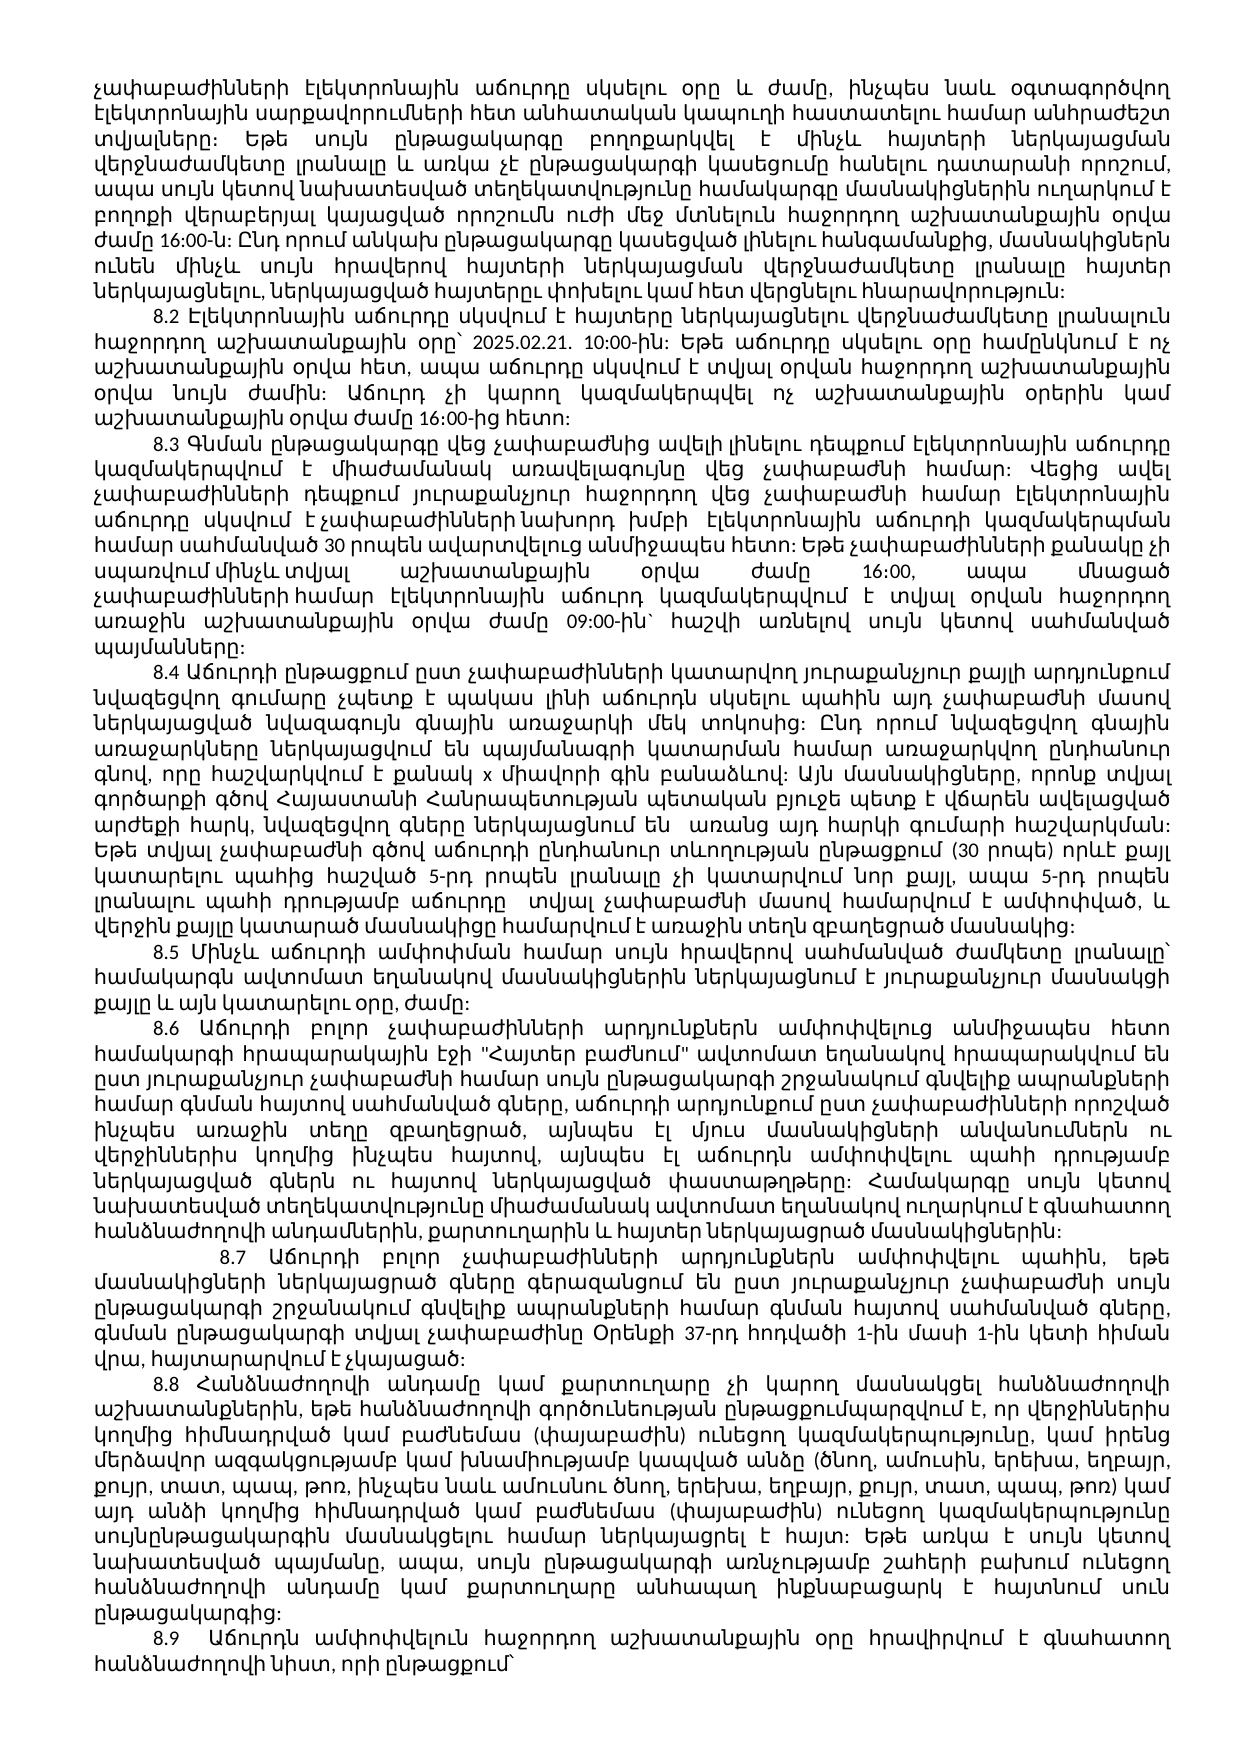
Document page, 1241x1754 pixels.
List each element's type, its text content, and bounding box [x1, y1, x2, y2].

text 8.4 Աճուրդի ընթացքում ըստ չափաբաժինների կատարվող յուրաքանչյուր քայլի արդյունքում նվազեցվող գումարը չպետք է պակաս լինի աճուրդն սկսելու պահին այդ չափաբաժնի մասով ներկայացված նվազագույն գնային առաջարկի մեկ տոկոսից: Ընդ որում նվազեցվող գնային առաջարկները ներկայացվում են պայմանագրի կատարման համար առաջարկվող ընդհանուր գնով, որը հաշվարկվում է քանակ x միավորի գին բանաձևով: Այն մասնակիցները, որոնք տվյալ գործարքի գծով Հայաստանի Հանրապետության պետական բյուջե պետք է վճարեն ավելացված արժեքի հարկ, նվազեցվող գները ներկայացնում են առանց այդ հարկի գումարի հաշվարկման: Եթե տվյալ չափաբաժնի գծով աճուրդի ընդհանուր տևողության ընթացքում (30 րոպե) որևէ քայլ կատարելու պահից հաշված 5-րդ րոպեն լրանալը չի կատարվում նոր քայլ, ապա 5-րդ րոպեն լրանալու պահի դրությամբ աճուրդը տվյալ չափաբաժնի մասով համարվում է ամփոփված, և վերջին քայլը կատարած մասնակիցը համարվում է առաջին տեղն զբաղեցրած մասնակից: [94, 659, 1171, 939]
text 8.8 Հանձնաժողովի անդամը կամ քարտուղարը չի կարող մասնակցել հանձնաժողովի աշխատանքներին, եթե հանձնաժողովի գործունեության ընթացքումպարզվում է, որ վերջիններիս կողմից հիմնադրված կամ բաժնեմաս (փայաբաժին) ունեցող կազմակերպությունը, կամ իրենց մերձավոր ազգակցությամբ կամ խնամիությամբ կապված անձը (ծնող, ամուսին, երեխա, եղբայր, քույր, տատ, պապ, թոռ, ինչպես նաև ամուսնու ծնող, երեխա, եղբայր, քույր, տատ, պապ, թոռ) կամ այդ անձի կողմից հիմնադրված կամ բաժնեմաս (փայաբաժին) ունեցող կազմակերպությունը սույնընթացակարգին մասնակցելու համար ներկայացրել է հայտ: Եթե առկա է սույն կետով նախատեսված պայմանը, ապա, սույն ընթացակարգի առնչությամբ շահերի բախում ունեցող հանձնաժողովի անդամը կամ քարտուղարը անհապաղ ինքնաբացարկ է հայտնում սուն ընթացակարգից: [94, 1371, 1171, 1625]
text 8.5 Մինչև աճուրդի ամփոփման համար սույն հրավերով սահմանված ժամկետը լրանալը՝ համակարգն ավտոմատ եղանակով մասնակիցներին ներկայացնում է յուրաքանչյուր մասնակցի քայլը և այն կատարելու օրը, ժամը: [94, 939, 1171, 1015]
text 8.2 Էլեկտրոնային աճուրդը սկսվում է հայտերը ներկայացնելու վերջնաժամկետը լրանալուն հաջորդող աշխատանքային օրը՝ 2025.02.21. 10:00 -ին: Եթե աճուրդը սկսելու օրը համընկնում է ոչ աշխատանքային օրվա հետ, ապա աճուրդը սկսվում է տվյալ օրվան հաջորդող աշխատանքային օրվա նույն ժամին: Աճուրդ չի կարող կազմակերպվել ոչ աշխատանքային օրերին կամ աշխատանքային օրվա ժամը 16։00-ից հետո: [94, 304, 1171, 431]
text 8.7 Աճուրդի բոլոր չափաբաժինների արդյունքներն ամփոփվելու պահին, եթե մասնակիցների ներկայացրած գները գերազանցում են ըստ յուրաքանչյուր չափաբաժնի սույն ընթացակարգի շրջանակում գնվելիք ապրանքների համար գնման հայտով սահմանված գները, գնման ընթացակարգի տվյալ չափաբաժինը Օրենքի 37-րդ հոդվածի 1-ին մասի 1-ին կետի հիման վրա, հայտարարվում է չկայացած: [94, 1244, 1171, 1371]
text 8.6 Աճուրդի բոլոր չափաբաժինների արդյունքներն ամփոփվելուց անմիջապես հետո համակարգի հրապարակային էջի "Հայտեր բաժնում" ավտոմատ եղանակով հրապարակվում են ըստ յուրաքանչյուր չափաբաժնի համար սույն ընթացակարգի շրջանակում գնվելիք ապրանքների համար գնման հայտով սահմանված գները, աճուրդի արդյունքում ըստ չափաբաժինների որոշված ինչպես առաջին տեղը զբաղեցրած, այնպես էլ մյուս մասնակիցների անվանումներն ու վերջիններիս կողմից ինչպես հայտով, այնպես էլ աճուրդն ամփոփվելու պահի դրությամբ ներկայացված գներն ու հայտով ներկայացված փաստաթղթերը: Համակարգը սույն կետով նախատեսված տեղեկատվությունը միաժամանակ ավտոմատ եղանակով ուղարկում է գնահատող հանձնաժողովի անդամներին, քարտուղարին և հայտեր ներկայացրած մասնակիցներին: [94, 1015, 1171, 1244]
text 8.3 Գնման ընթացակարգը վեց չափաբաժնից ավելի լինելու դեպքում էլեկտրոնային աճուրդը կազմակերպվում է միաժամանակ առավելագույնը վեց չափաբաժնի համար: Վեցից ավել չափաբաժինների դեպքում յուրաքանչյուր հաջորդող վեց չափաբաժնի համար էլեկտրոնային աճուրդը սկսվում է չափաբաժինների նախորդ խմբի էլեկտրոնային աճուրդի կազմակերպման համար սահմանված 30 րոպեն ավարտվելուց անմիջապես հետո: Եթե չափաբաժինների քանակը չի սպառվում մինչև տվյալ աշխատանքային օրվա ժամը 16։00, ապա մնացած չափաբաժինների համար էլեկտրոնային աճուրդ կազմակերպվում է տվյալ օրվան հաջորդող առաջին աշխատանքային օրվա ժամը 09:00-ին` հաշվի առնելով սույն կետով սահմանված պայմանները: [94, 431, 1171, 659]
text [94, 75, 1171, 304]
text 8.9 Աճուրդն ամփոփվելուն հաջորդող աշխատանքային օրը հրավիրվում է գնահատող հանձնաժողովի նիստ, որի ընթացքում՝ [94, 1625, 1171, 1676]
